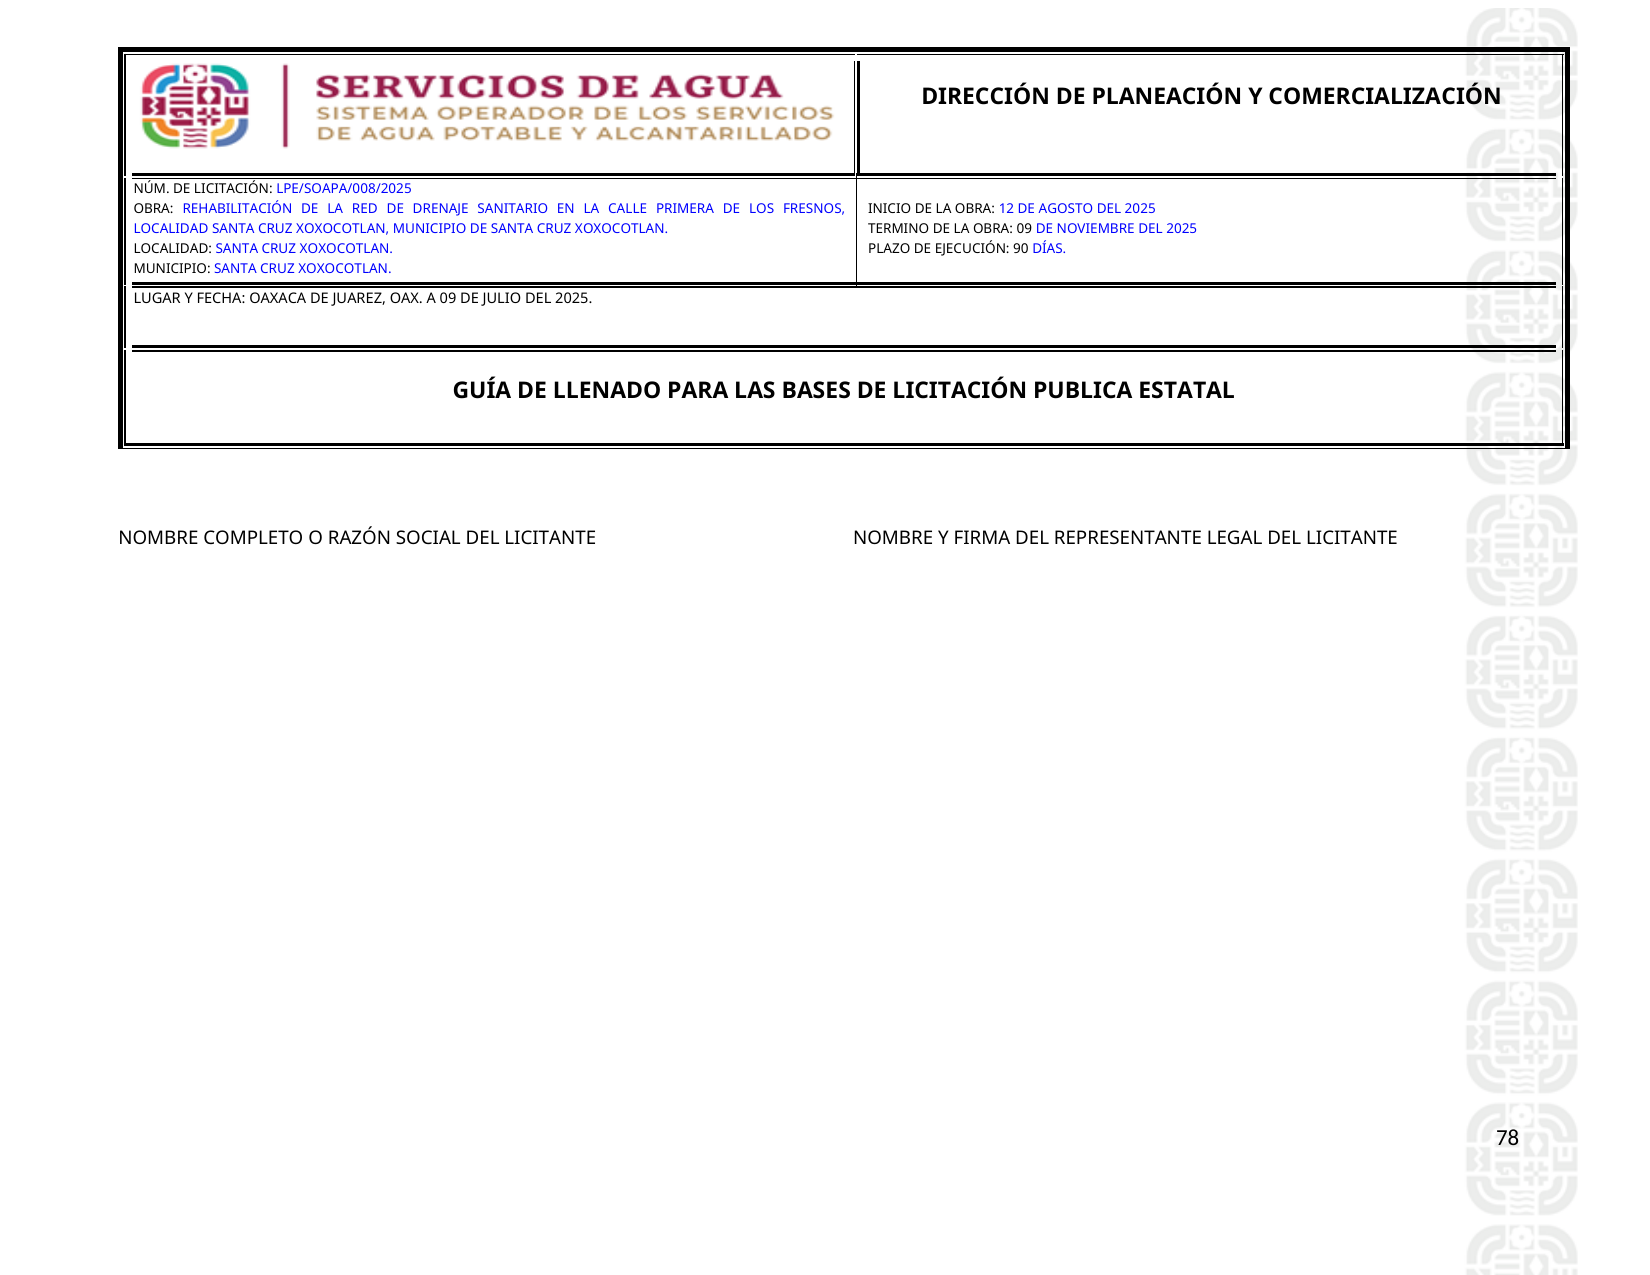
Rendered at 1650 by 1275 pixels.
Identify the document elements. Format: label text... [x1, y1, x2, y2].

picture [137, 55, 842, 162]
picture [1451, 8, 1581, 524]
picture [1451, 550, 1581, 1275]
picture [1451, 52, 1565, 448]
text NOMBRE COMPLETO O RAZÓN SOCIAL DEL LICITANTE NOMBRE Y FIRMA DEL REPRESENTANTE LEGAL DEL LICITANTE [118, 524, 1624, 550]
